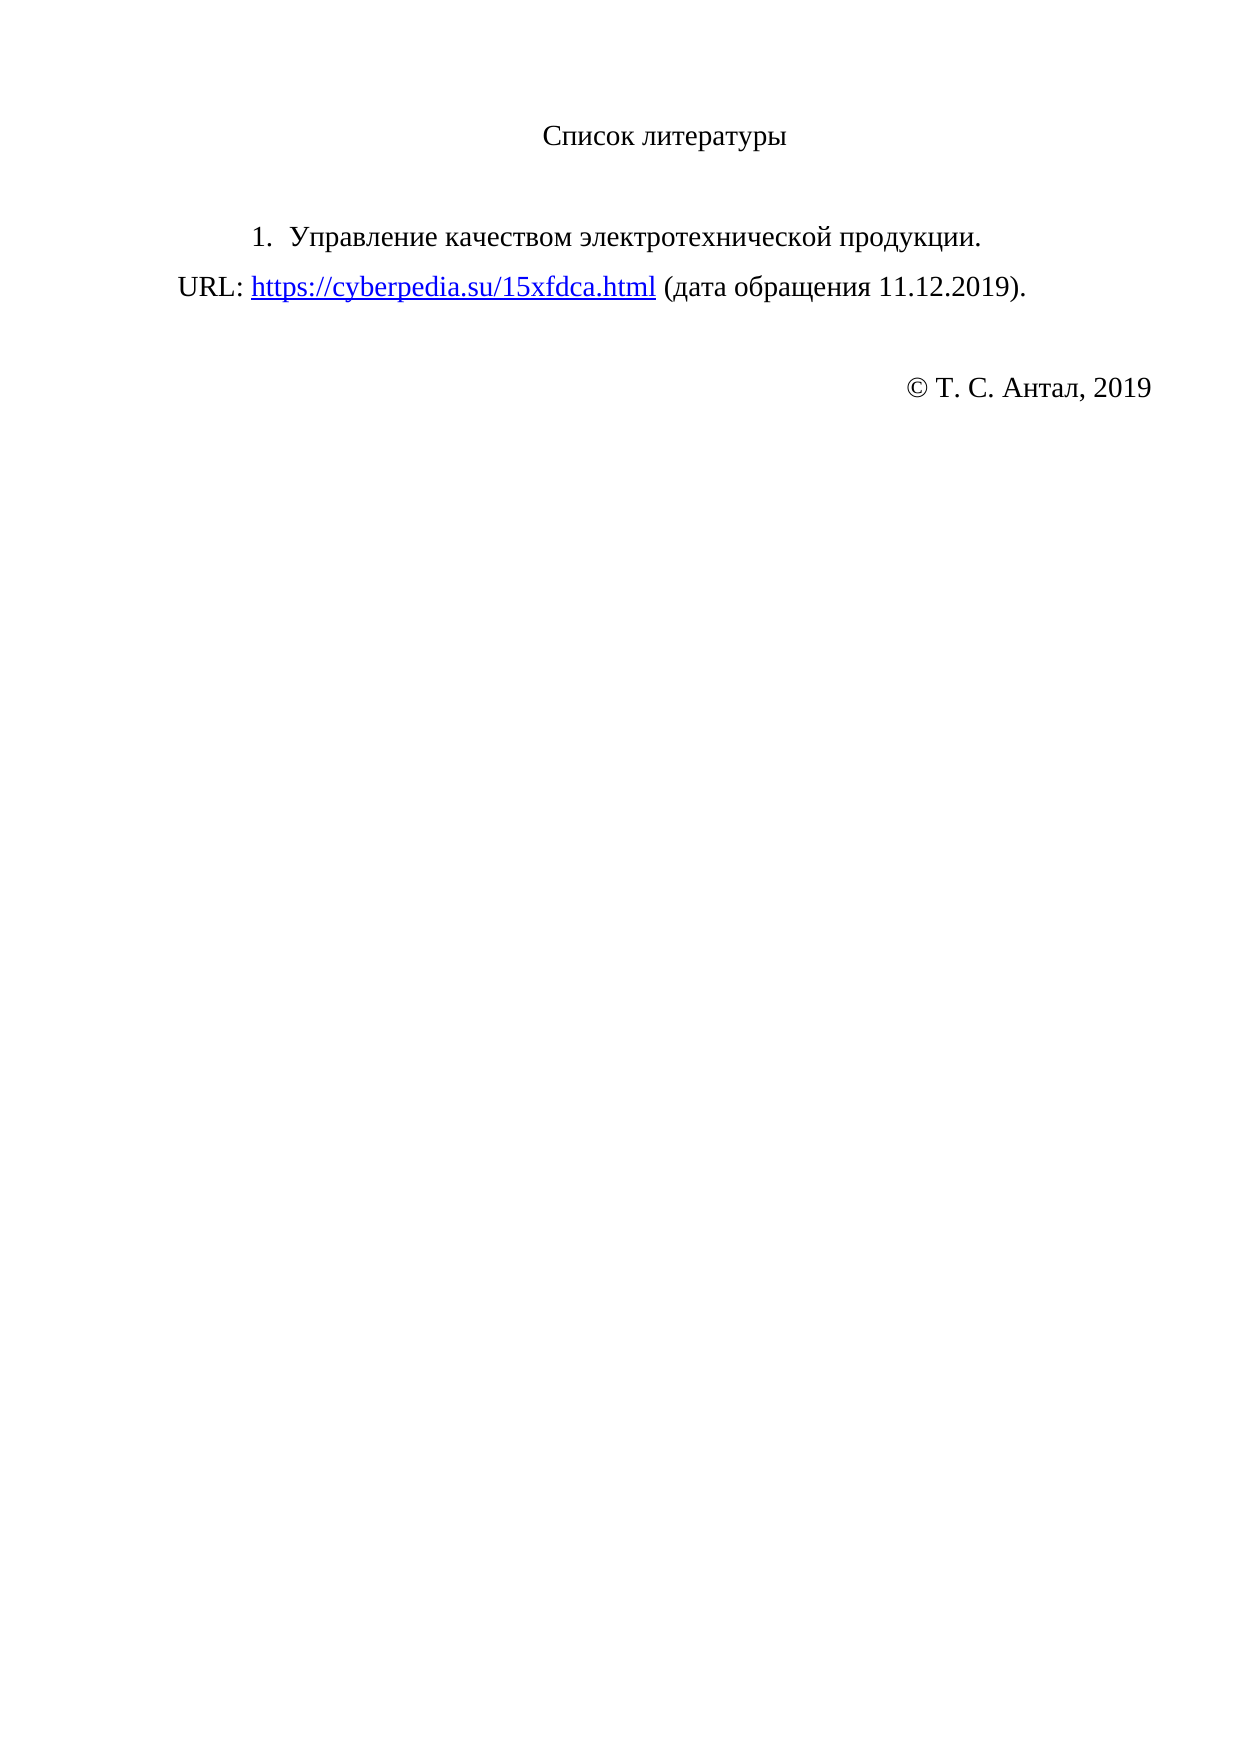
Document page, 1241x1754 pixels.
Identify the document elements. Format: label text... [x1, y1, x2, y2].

text Список литературы [177, 118, 1152, 152]
text © Т. С. Антал, 2019 [177, 370, 1152, 403]
text URL: https://cyberpedia.su/15xfdca.html (дата обращения 11.12.2019). [177, 269, 1152, 303]
list Управление качеством электротехнической продукции. [251, 219, 1152, 252]
